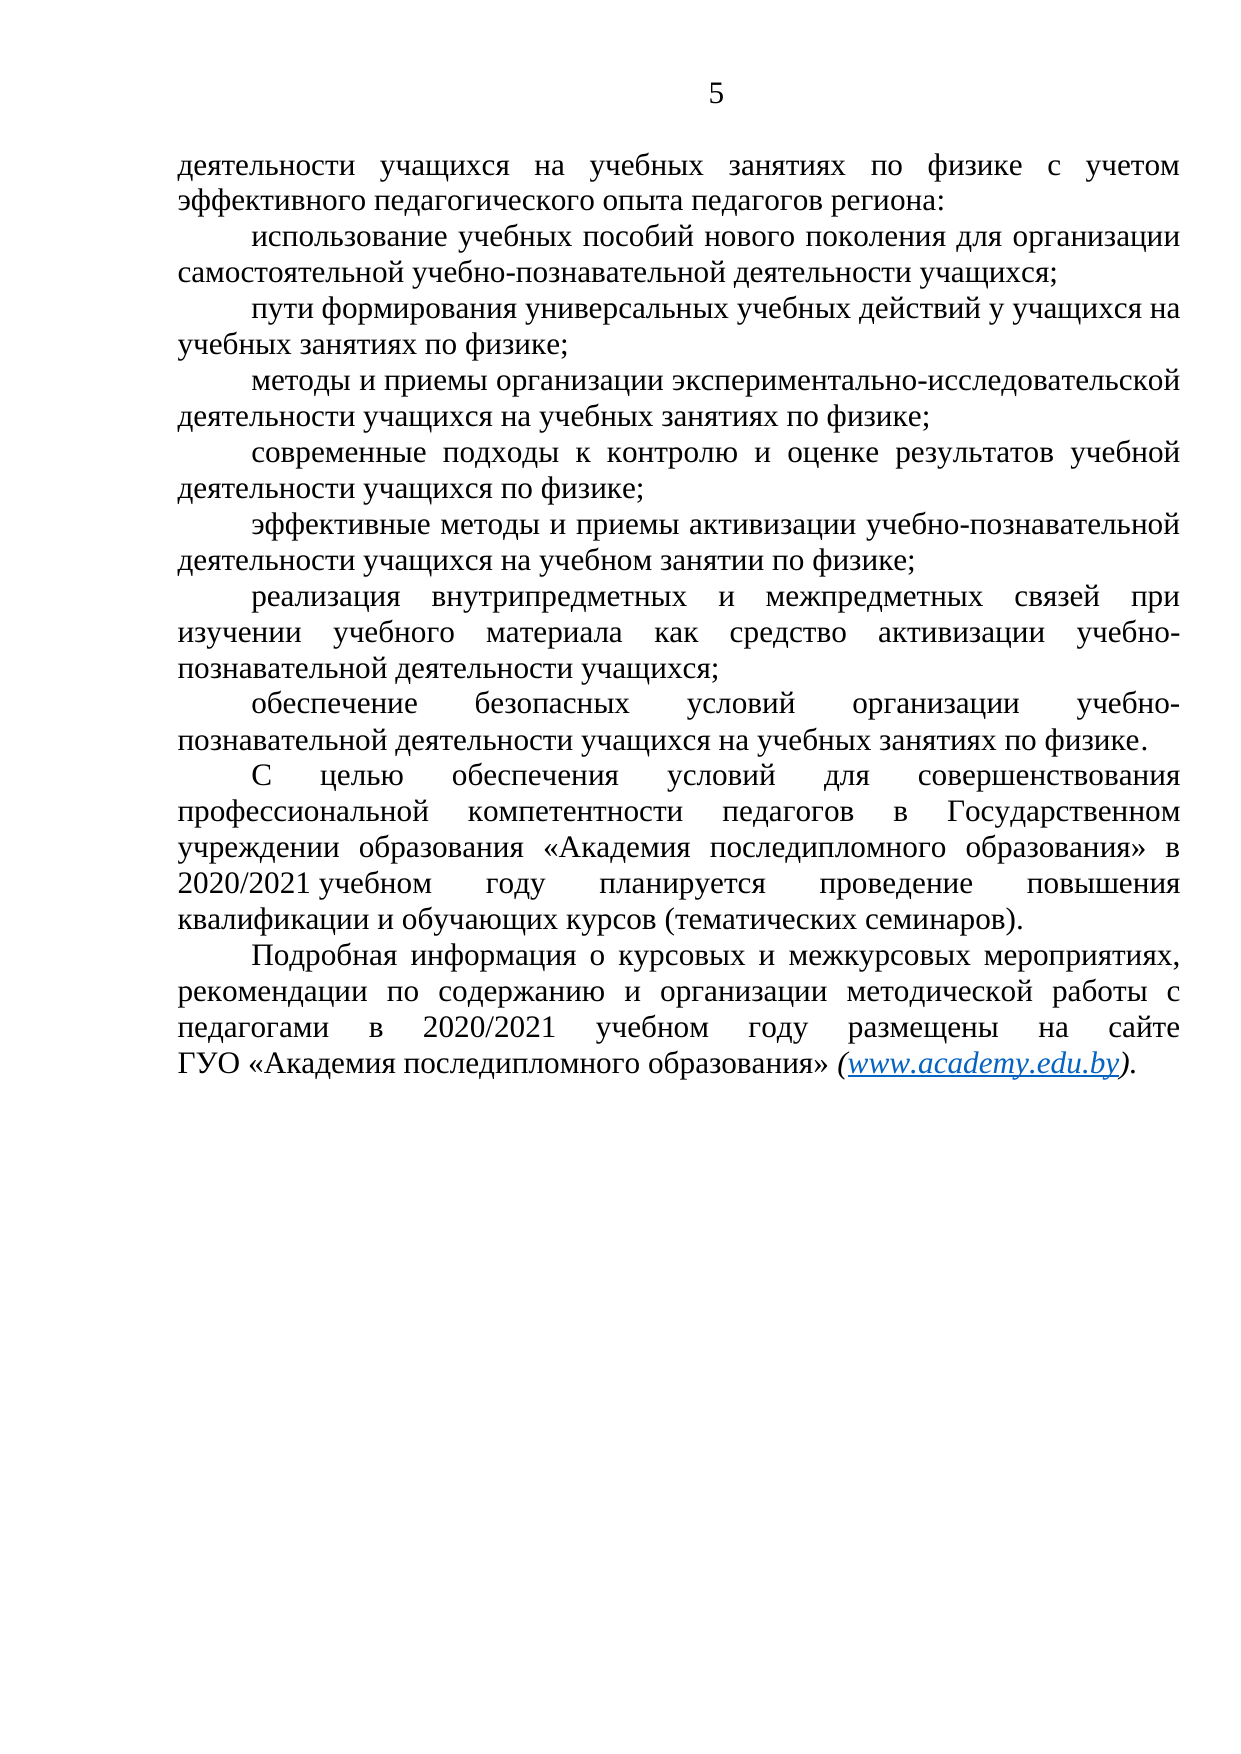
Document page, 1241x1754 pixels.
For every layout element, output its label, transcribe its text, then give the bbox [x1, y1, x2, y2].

text С целью обеспечения условий для совершенствования профессиональной компетентности педагогов в Государственном учреждении образования «Академия последипломного образования» в 2020/2021 учебном году планируется проведение повышения квалификации и обучающих курсов (тематических семинаров). [177, 757, 1181, 936]
text использование учебных пособий нового поколения для организации самостоятельной учебно-познавательной деятельности учащихся; [177, 218, 1181, 289]
text эффективные методы и приемы активизации учебно-познавательной деятельности учащихся на учебном занятии по физике; [177, 505, 1181, 577]
text обеспечение безопасных условий организации учебно-познавательной деятельности учащихся на учебных занятиях по физике. [177, 685, 1181, 757]
text методы и приемы организации экспериментально-исследовательской деятельности учащихся на учебных занятиях по физике; [177, 361, 1181, 433]
text реализация внутрипредметных и межпредметных связей при изучении учебного материала как средство активизации учебно-познавательной деятельности учащихся; [177, 577, 1181, 685]
text пути формирования универсальных учебных действий у учащихся на учебных занятиях по физике; [177, 289, 1181, 361]
text Подробная информация о курсовых и межкурсовых мероприятиях, рекомендации по содержанию и организации методической работы с педагогами в 2020/2021 учебном году размещены на сайте ГУО «Академия последипломного образования» (www.academy.edu.by). [177, 936, 1181, 1080]
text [177, 146, 1181, 218]
text современные подходы к контролю и оценке результатов учебной деятельности учащихся по физике; [177, 433, 1181, 505]
